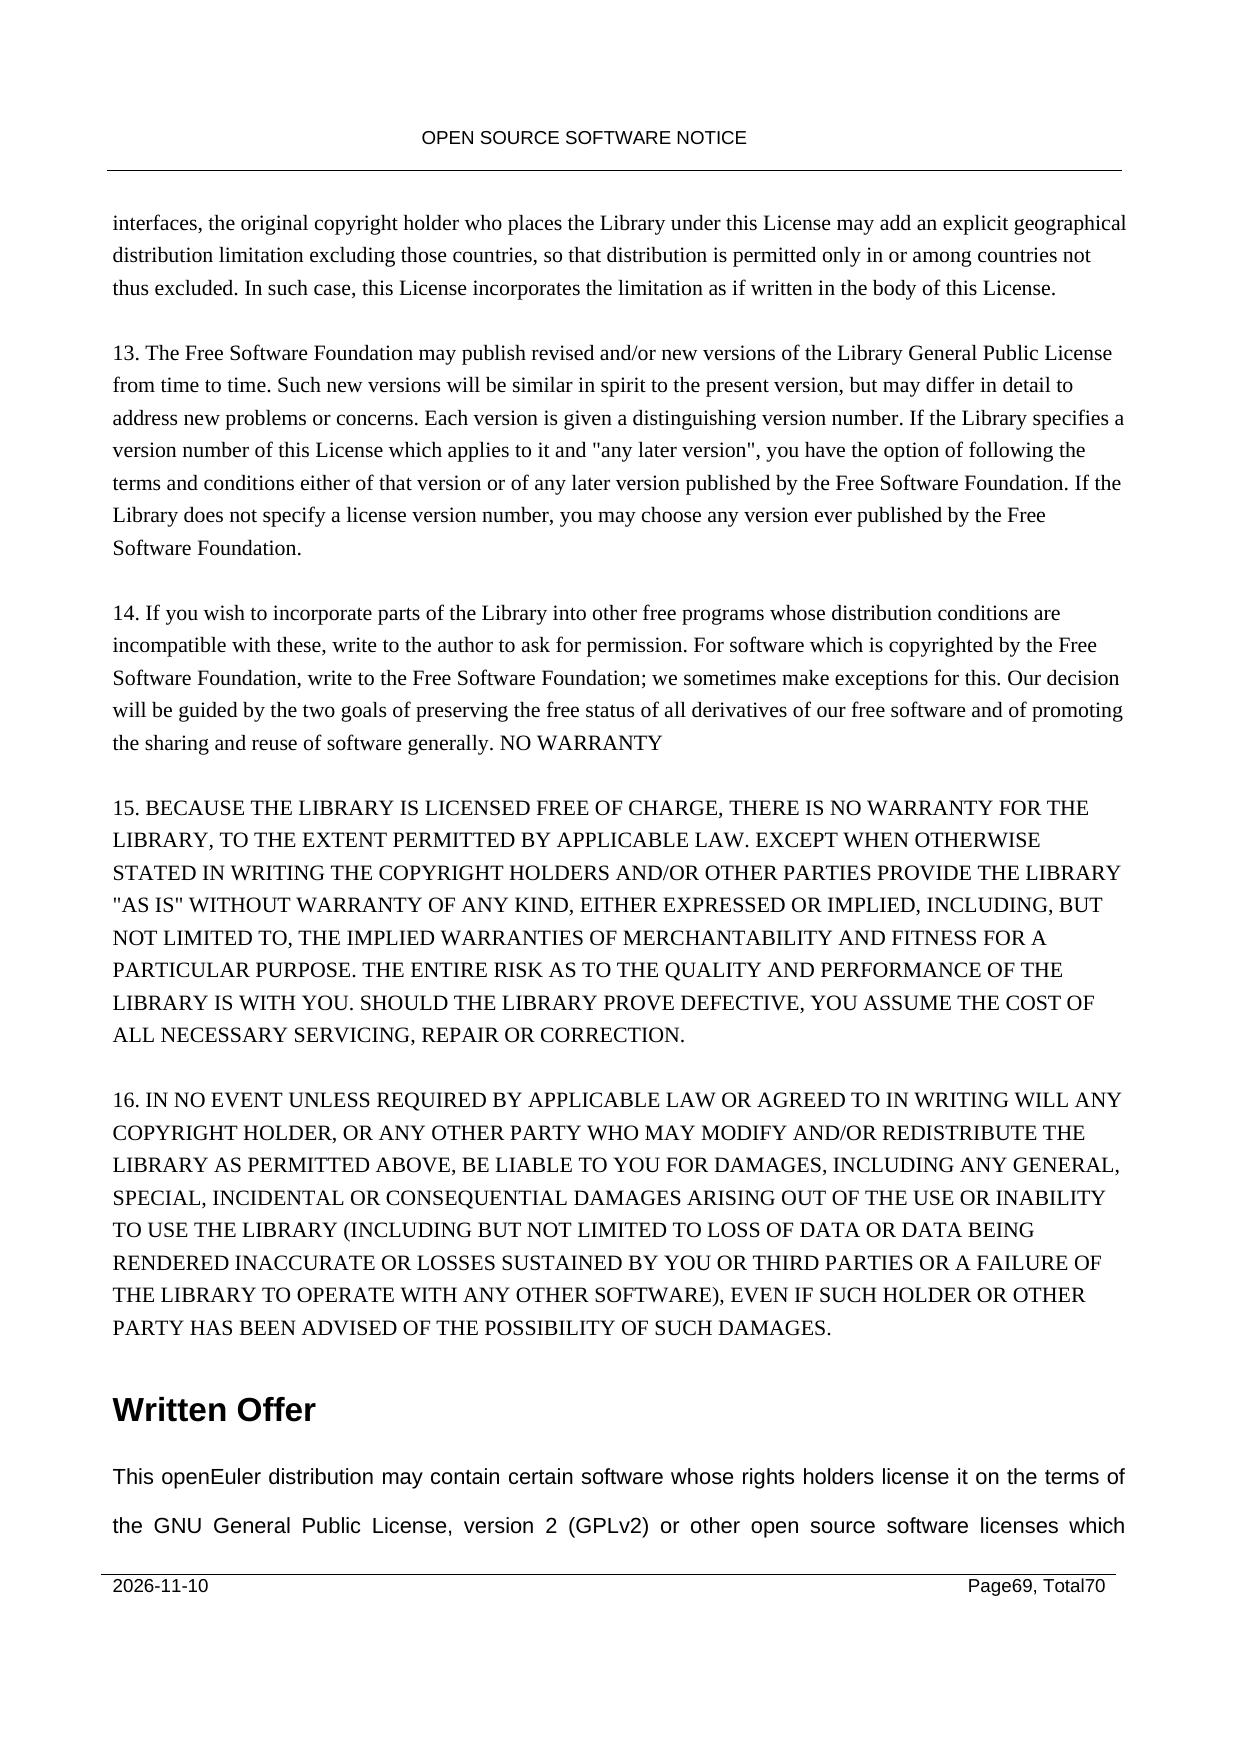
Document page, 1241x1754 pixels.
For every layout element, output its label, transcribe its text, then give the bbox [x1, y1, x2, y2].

text Written Offer [112, 1376, 1128, 1441]
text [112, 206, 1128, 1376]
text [112, 1461, 1128, 1542]
